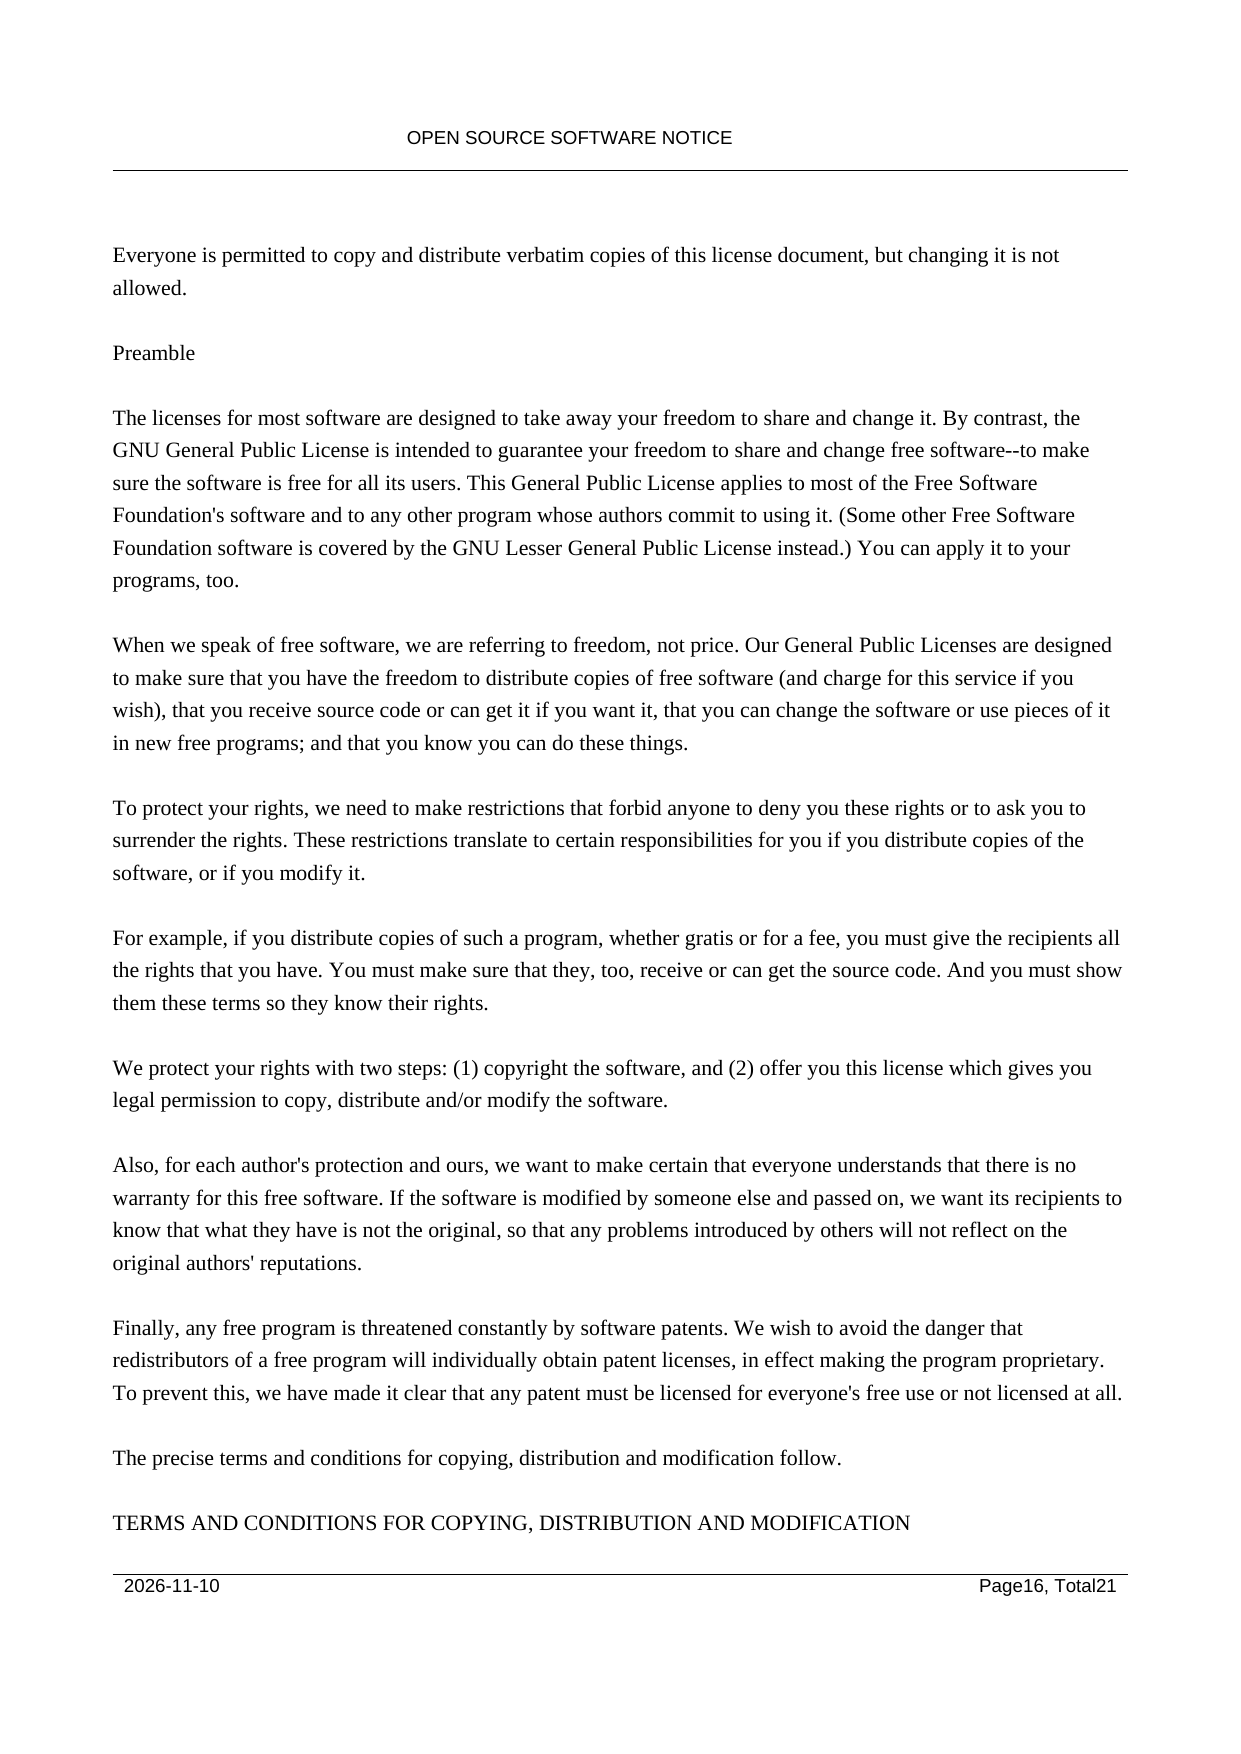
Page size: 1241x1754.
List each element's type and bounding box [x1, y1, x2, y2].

text [112, 206, 1128, 1539]
